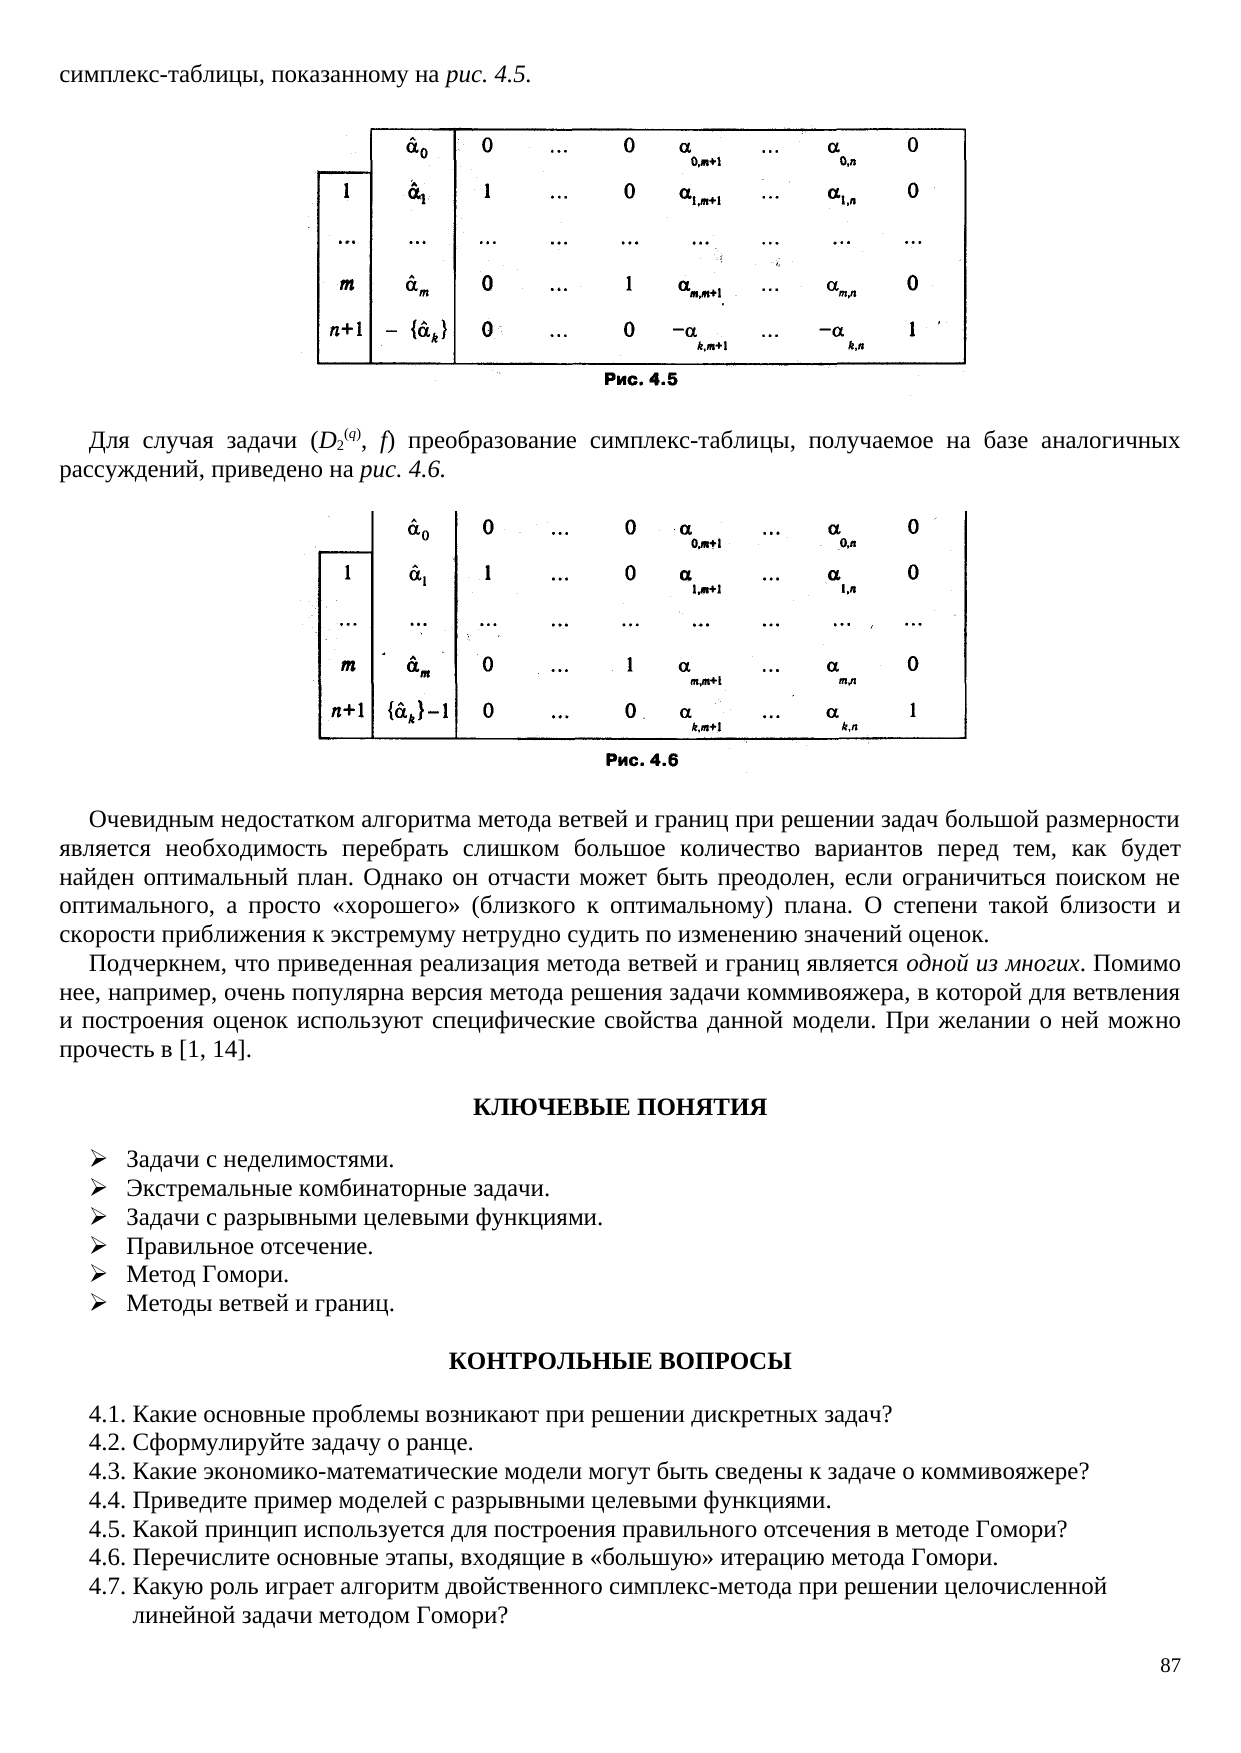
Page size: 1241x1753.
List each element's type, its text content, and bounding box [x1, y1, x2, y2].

text 4.6. Перечислите основные этапы, входящие в «большую» итерацию метода Гомори. [59, 1542, 1181, 1571]
subtitle КОНТРОЛЬНЫЕ ВОПРОСЫ [59, 1346, 1181, 1374]
list Задачи с неделимостями. [89, 1144, 1181, 1173]
text Для случая задачи (D2(q), f) преобразование симплекс-таблицы, получаемое на базе аналогичных рассуждений, приведено на рис. 4.6. [59, 425, 1181, 483]
text 4.2. Сформулируйте задачу о ранце. [59, 1427, 1181, 1456]
text линейной задачи методом Гомори? [59, 1600, 1181, 1629]
list Метод Гомори. [89, 1259, 1181, 1288]
picture [300, 116, 970, 397]
text 4.4. Приведите пример моделей с разрывными целевыми функциями. [59, 1485, 1181, 1514]
text 4.3. Какие экономико-математические модели могут быть сведены к задаче о коммивояжере? [59, 1456, 1181, 1485]
subtitle КЛЮЧЕВЫЕ ПОНЯТИЯ [59, 1092, 1181, 1121]
list Задачи с разрывными целевыми функциями. [89, 1202, 1181, 1231]
text 4.5. Какой принцип используется для построения правильного отсечения в методе Гомори? [59, 1514, 1181, 1542]
picture [299, 511, 971, 776]
list Экстремальные комбинаторные задачи. [89, 1173, 1181, 1202]
list Методы ветвей и границ. [89, 1288, 1181, 1317]
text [59, 59, 1181, 88]
text 4.1. Какие основные проблемы возникают при решении дискретных задач? [59, 1399, 1181, 1427]
text Очевидным недостатком алгоритма метода ветвей и границ при решении задач большой размерности является необходимость перебрать слишком большое количество вариантов перед тем, как будет найден оптимальный план. Однако он отчасти может быть преодолен, если ограничиться поиском не оптимального, а просто «хорошего» (близкого к оптимальному) плана. О степени такой близости и скорости приближения к экстремуму нетрудно судить по изменению значений оценок. [59, 804, 1181, 948]
text Подчеркнем, что приведенная реализация метода ветвей и границ является одной из многих. Помимо нее, например, очень популярна версия метода решения задачи коммивояжера, в которой для ветвления и построения оценок используют специфические свойства данной модели. При желании о ней можно прочесть в [1, 14]. [59, 948, 1181, 1063]
list Правильное отсечение. [89, 1231, 1181, 1259]
text 4.7. Какую роль играет алгоритм двойственного симплекс-метода при решении целочисленной [59, 1571, 1181, 1600]
